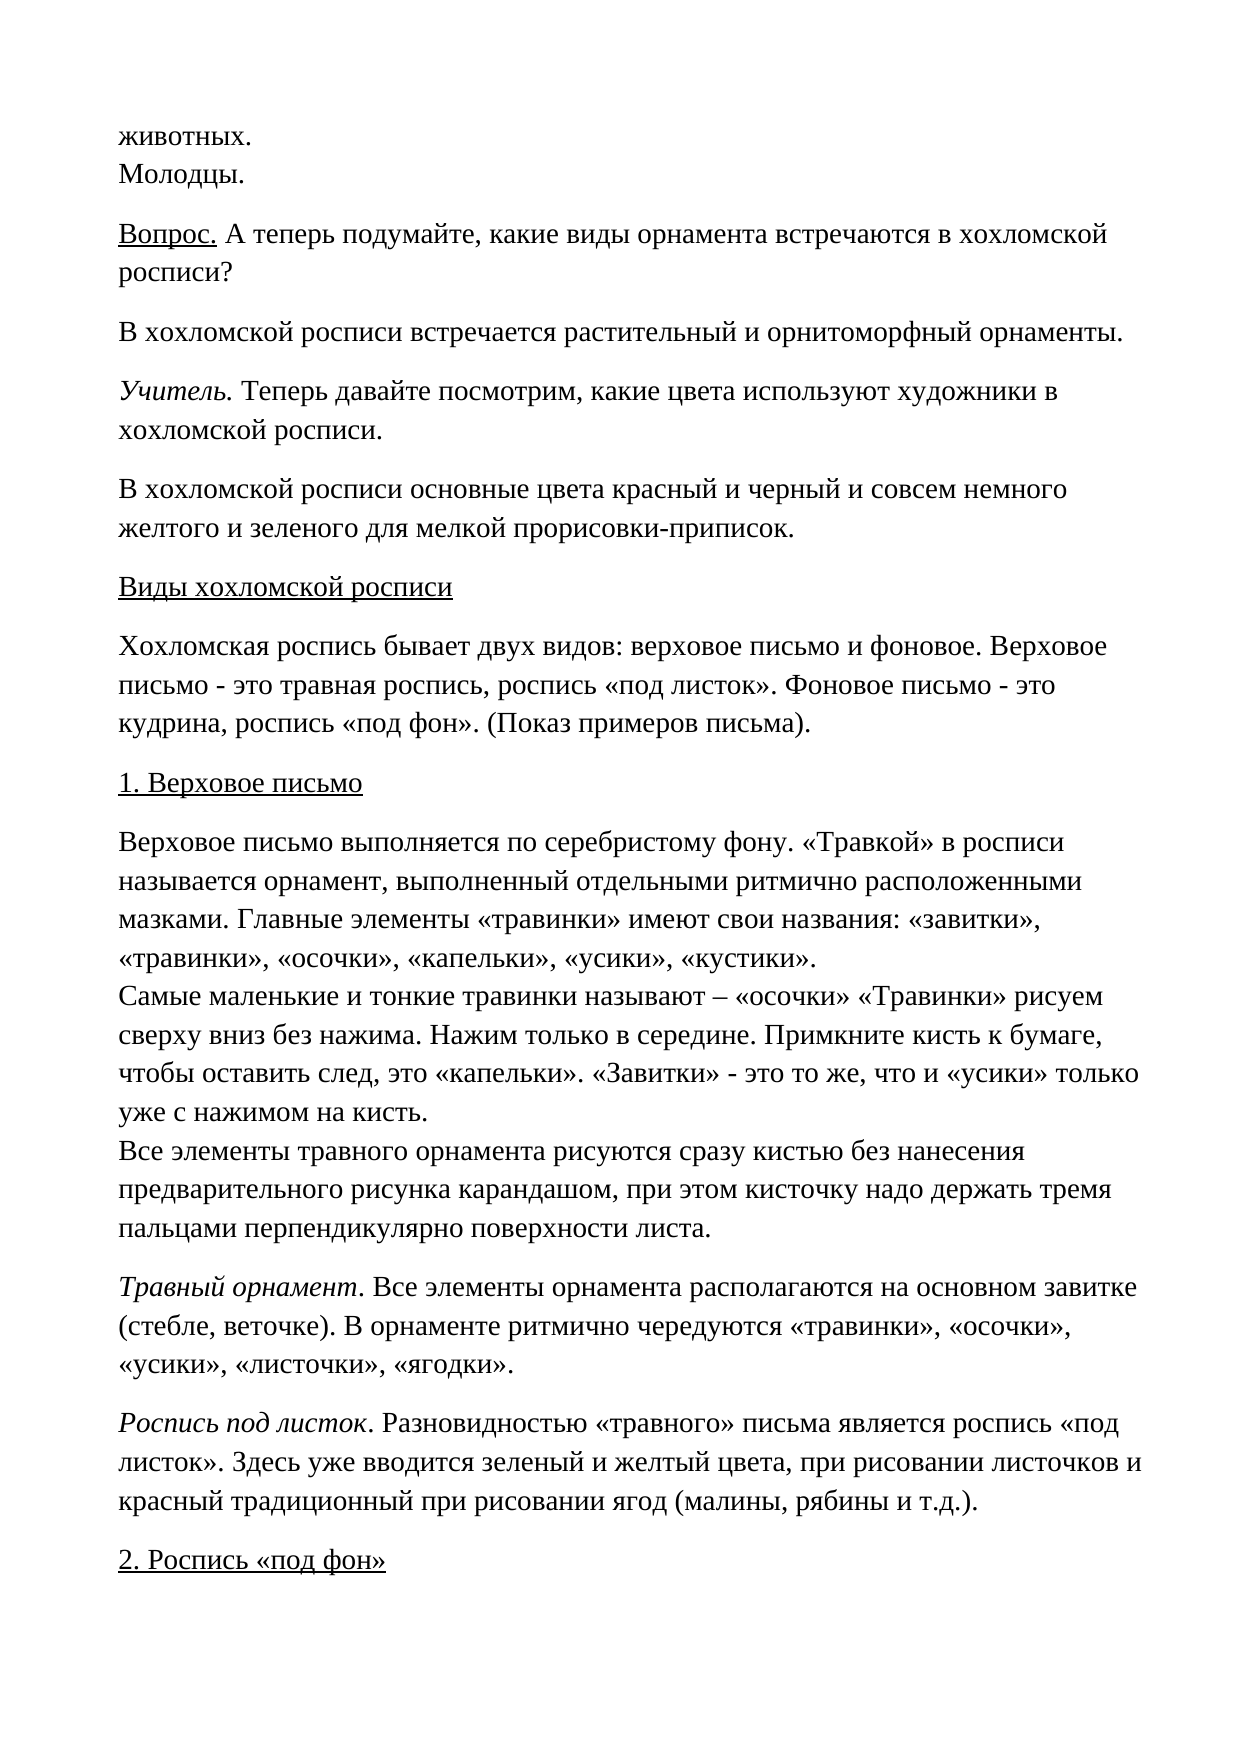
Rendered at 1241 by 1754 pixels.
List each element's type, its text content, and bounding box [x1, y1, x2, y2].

text Виды хохломской росписи [118, 569, 1152, 603]
text В хохломской росписи основные цвета красный и черный и совсем немного желтого и зеленого для мелкой прорисовки-приписок. [118, 471, 1152, 543]
text Вопрос. А теперь подумайте, какие виды орнамента встречаются в хохломской росписи? [118, 216, 1152, 288]
text Травный орнамент. Все элементы орнамента располагаются на основном завитке (стебле, веточке). В орнаменте ритмично чередуются «травинки», «осочки», «усики», «листочки», «ягодки». [118, 1269, 1152, 1380]
text В хохломской росписи встречается растительный и орнитоморфный орнаменты. [118, 314, 1152, 347]
text Роспись под листок. Разновидностью «травного» письма является роспись «под листок». Здесь уже вводится зеленый и желтый цвета, при рисовании листочков и красный традиционный при рисовании ягод (малины, рябины и т.д.). [118, 1406, 1152, 1516]
text Хохломская роспись бывает двух видов: верховое письмо и фоновое. Верховое письмо - это травная роспись, роспись «под листок». Фоновое письмо - это кудрина, роспись «под фон». (Показ примеров письма). [118, 628, 1152, 739]
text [118, 118, 1152, 190]
text Верховое письмо выполняется по серебристому фону. «Травкой» в росписи называется орнамент, выполненный отдельными ритмично расположенными мазками. Главные элементы «травинки» имеют свои названия: «завитки», «травинки», «осочки», «капельки», «усики», «кустики». Самые маленькие и тонкие травинки называют – «осочки» «Травинки» рисуем сверху вниз без нажима. Нажим только в середине. Примкните кисть к бумаге, чтобы оставить след, это «капельки». «Завитки» - это то же, что и «усики» только уже с нажимом на кисть. Все элементы травного орнамента рисуются сразу кистью без нанесения предварительного рисунка карандашом, при этом кисточку надо держать тремя пальцами перпендикулярно поверхности листа. [118, 824, 1152, 1243]
text 2. Роспись «под фон» [118, 1542, 1152, 1576]
text Учитель. Теперь давайте посмотрим, какие цвета используют художники в хохломской росписи. [118, 373, 1152, 445]
text 1. Верховое письмо [118, 765, 1152, 798]
